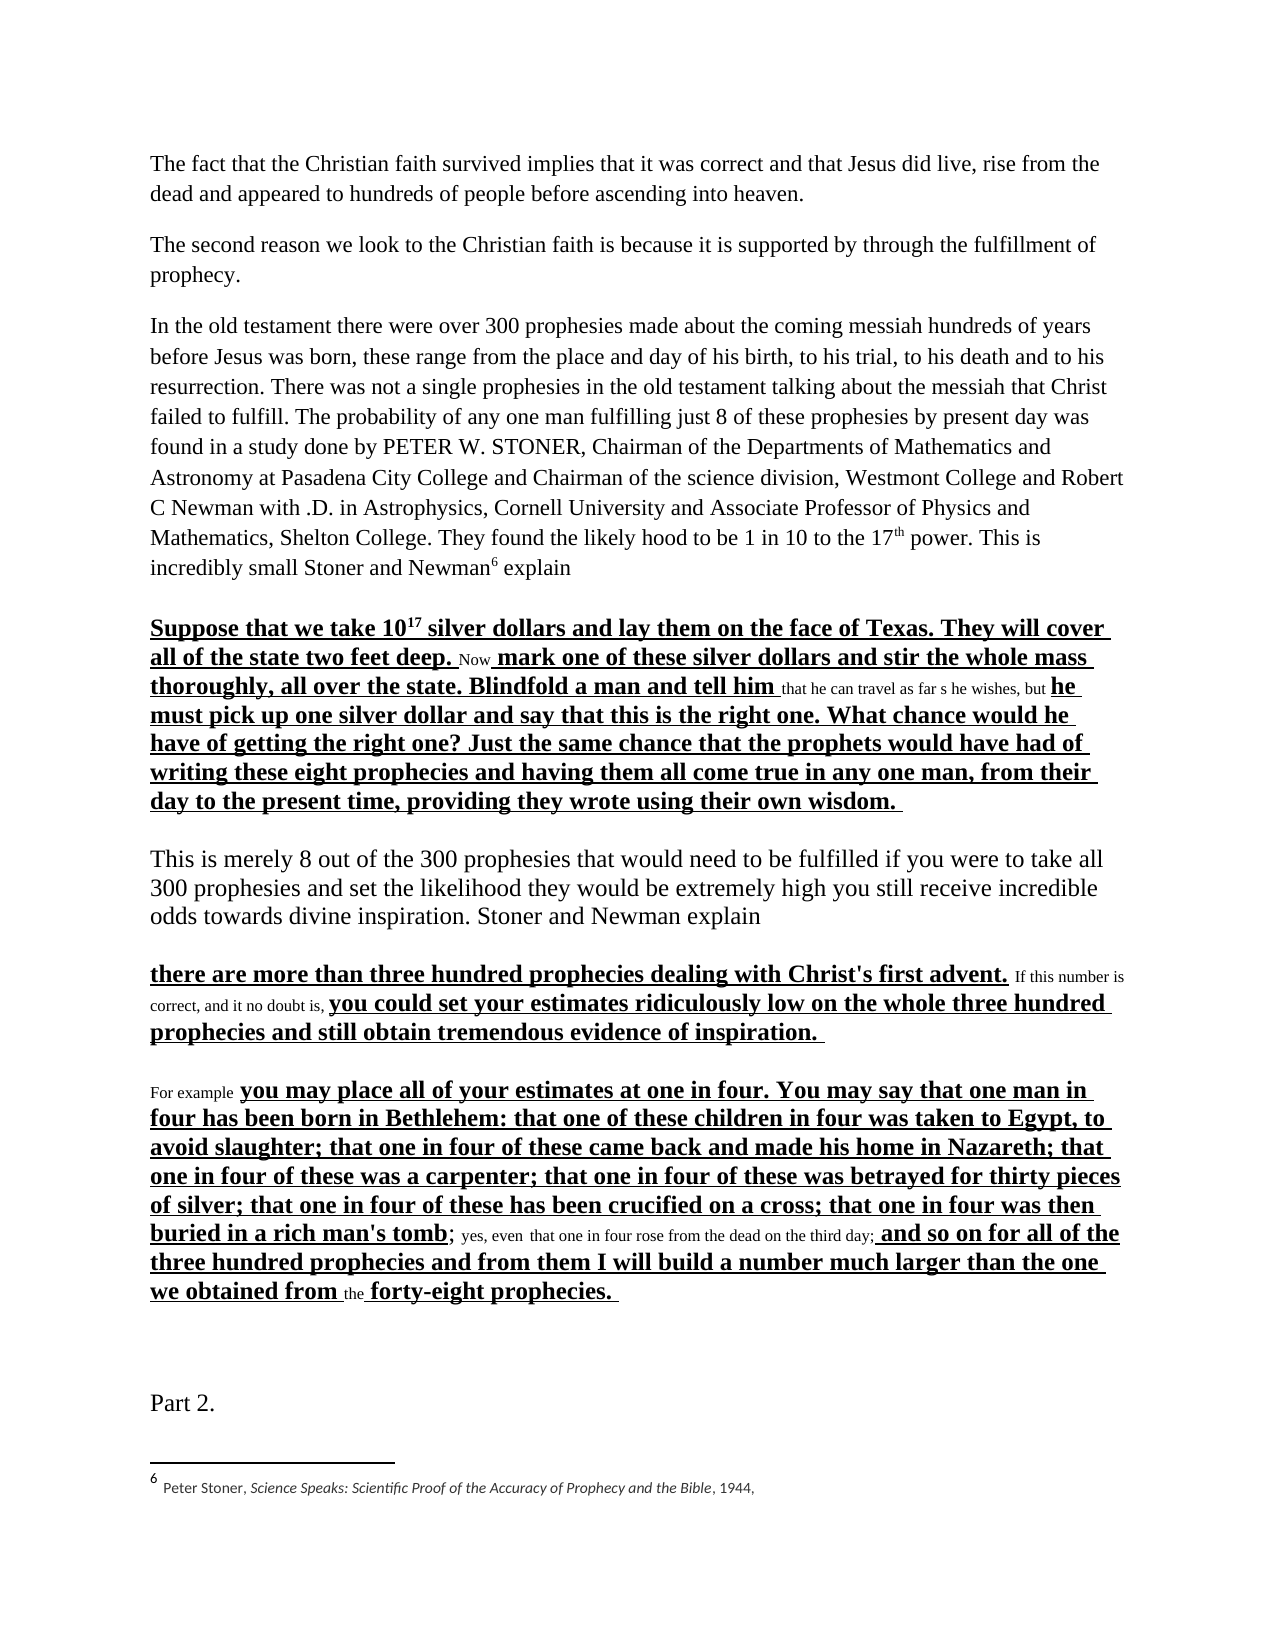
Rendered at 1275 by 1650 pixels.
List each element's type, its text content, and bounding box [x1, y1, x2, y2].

text Part 2. [150, 1388, 1125, 1417]
text Suppose that we take 1017 silver dollars and lay them on the face of Texas. They will cover all of the state two feet deep. Now mark one of these silver dollars and stir the whole mass thoroughly, all over the state. Blindfold a man and tell him that he can travel as far s he wishes, but he must pick up one silver dollar and say that this is the right one. What chance would he have of getting the right one? Just the same chance that the prophets would have had of writing these eight prophecies and having them all come true in any one man, from their day to the present time, providing they wrote using their own wisdom. [150, 613, 1125, 815]
text The second reason we look to the Christian faith is because it is supported by through the fulfillment of prophecy. [150, 231, 1125, 288]
text there are more than three hundred prophecies dealing with Christ's first advent. If this number is correct, and it no doubt is, you could set your estimates ridiculously low on the whole three hundred prophecies and still obtain tremendous evidence of inspiration. [150, 959, 1125, 1046]
text This is merely 8 out of the 300 prophesies that would need to be fulfilled if you were to take all 300 prophesies and set the likelihood they would be extremely high you still receive incredible odds towards divine inspiration. Stoner and Newman explain [150, 844, 1125, 930]
text For example you may place all of your estimates at one in four. You may say that one man in four has been born in Bethlehem: that one of these children in four was taken to Egypt, to avoid slaughter; that one in four of these came back and made his home in Nazareth; that one in four of these was a carpenter; that one in four of these was betrayed for thirty pieces of silver; that one in four of these has been crucified on a cross; that one in four was then buried in a rich man's tomb; yes, even that one in four rose from the dead on the third day; and so on for all of the three hundred prophecies and from them I will build a number much larger than the one we obtained from the forty-eight prophecies. [150, 1075, 1125, 1305]
text In the old testament there were over 300 prophesies made about the coming messiah hundreds of years before Jesus was born, these range from the place and day of his birth, to his trial, to his death and to his resurrection. There was not a single prophesies in the old testament talking about the messiah that Christ failed to fulfill. The probability of any one man fulfilling just 8 of these prophesies by present day was found in a study done by PETER W. STONER, Chairman of the Departments of Mathematics and Astronomy at Pasadena City College and Chairman of the science division, Westmont College and Robert C Newman with .D. in Astrophysics, Cornell University and Associate Professor of Physics and Mathematics, Shelton College. They found the likely hood to be 1 in 10 to the 17th power. This is incredibly small Stoner and Newman explain [150, 312, 1125, 581]
text The fact that the Christian faith survived implies that it was correct and that Jesus did live, rise from the dead and appeared to hundreds of people before ascending into heaven. [150, 150, 1125, 207]
